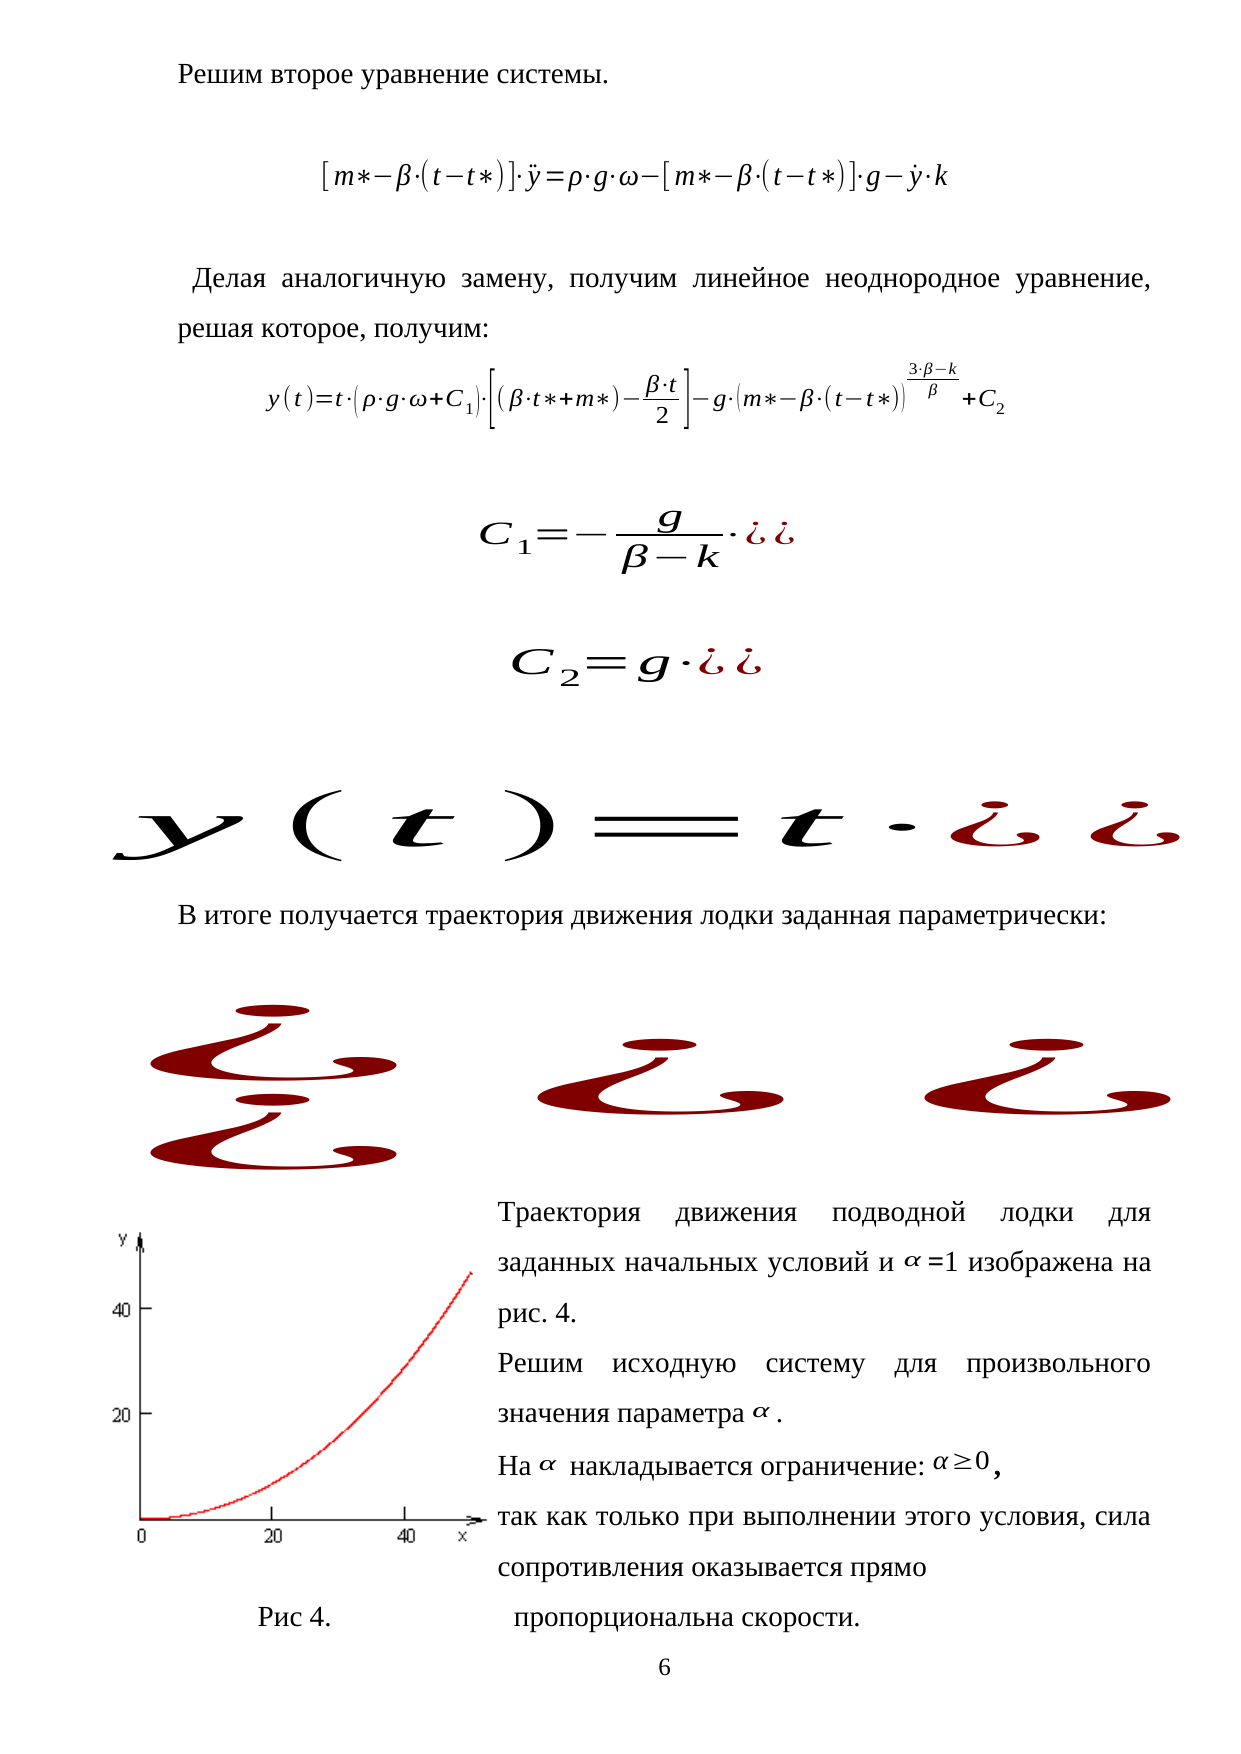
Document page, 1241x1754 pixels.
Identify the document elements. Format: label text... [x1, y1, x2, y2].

title В итоге получается траектория движения лодки заданная параметрически: [177, 759, 1152, 931]
title так как только при выполнении этого условия, сила сопротивления оказывается прямо [177, 1498, 1152, 1582]
title На накладывается ограничение: , [498, 1446, 1152, 1482]
title Делая аналогичную замену, получим линейное неоднородное уравнение, решая которое, получим: [177, 260, 1152, 344]
title Решим исходную систему для произвольного значения параметра . [498, 1345, 1152, 1429]
title Траектория движения подводной лодки для заданных начальных условий и =1 изображена на рис. 4. [177, 1194, 1152, 1328]
title Решим второе уравнение системы. [177, 56, 1152, 90]
title Рис 4. пропорциональна скорости. [177, 1599, 1152, 1632]
picture [102, 1220, 498, 1554]
